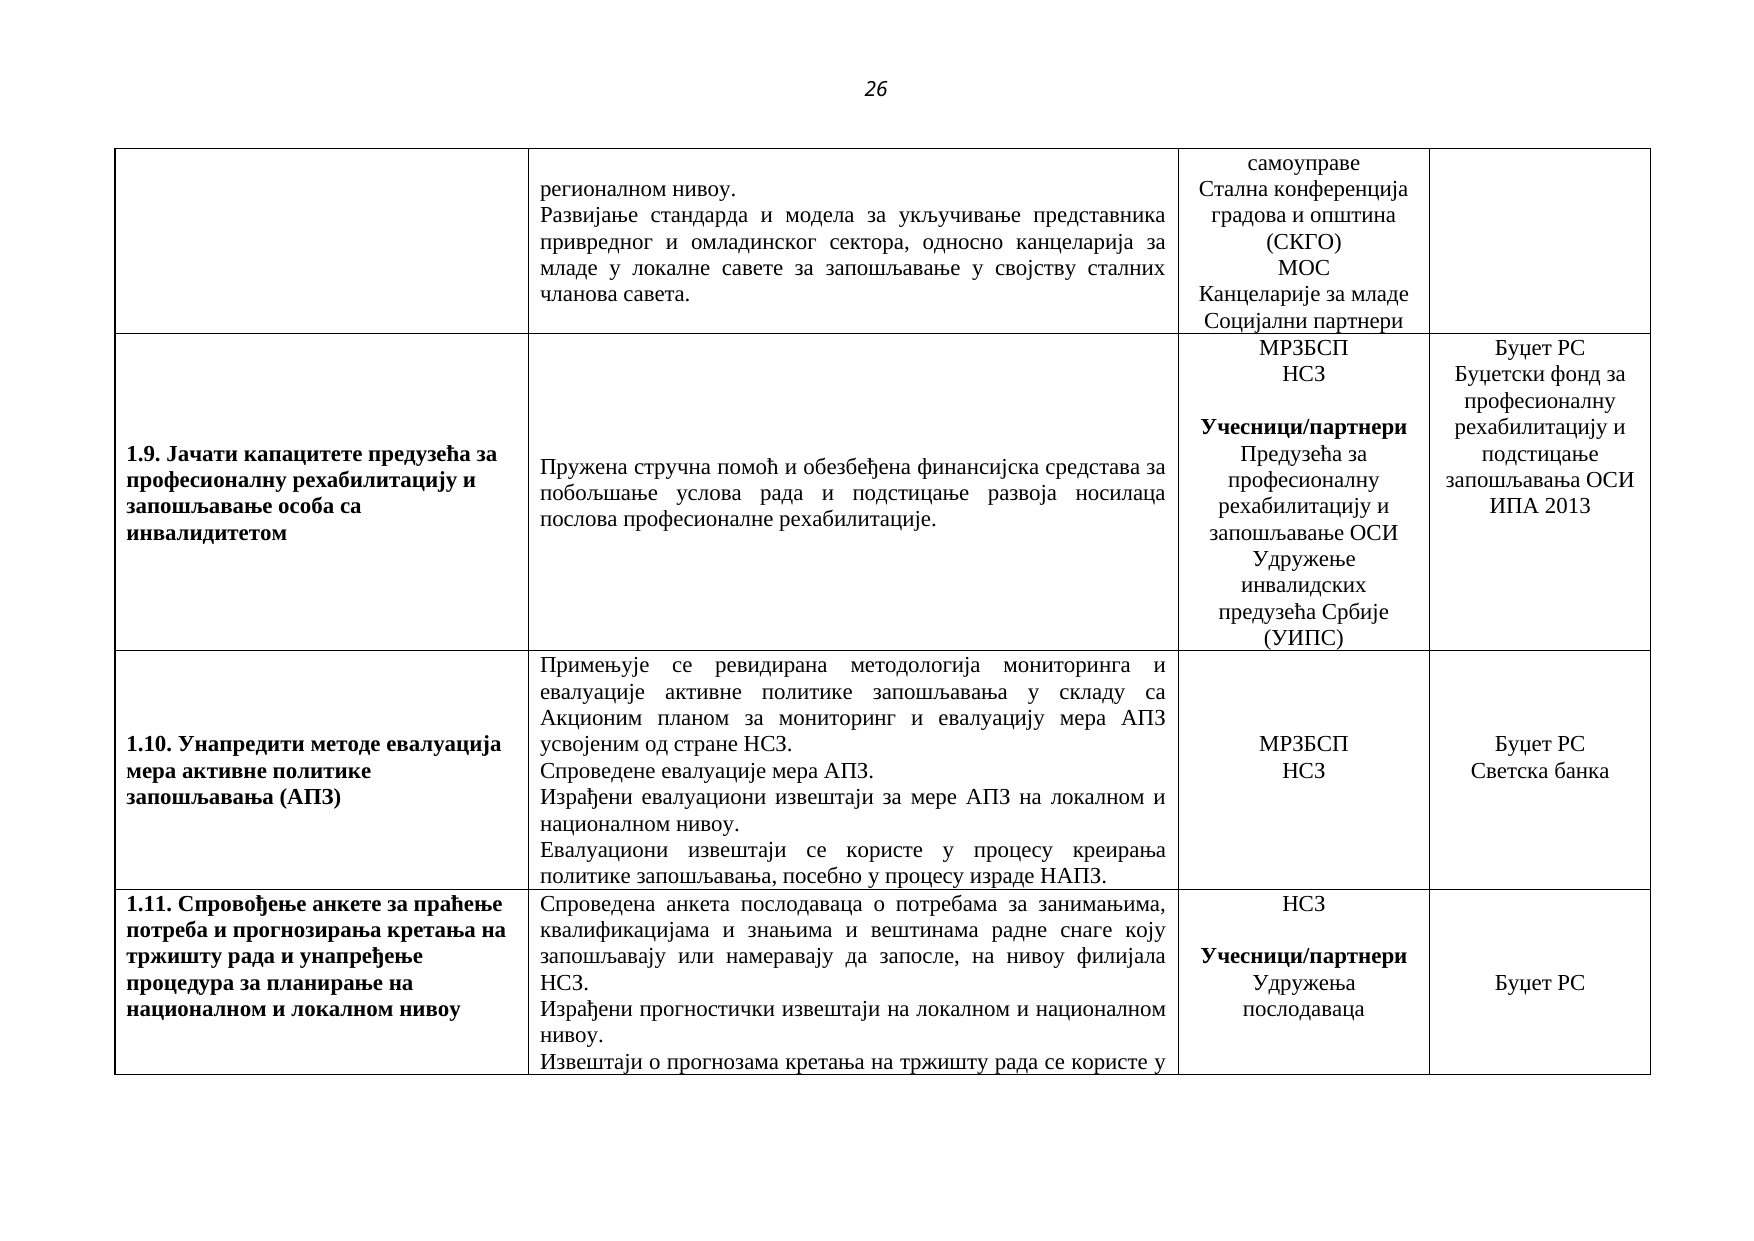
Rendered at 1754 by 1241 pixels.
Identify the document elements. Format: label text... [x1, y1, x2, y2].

table_cell МРЗБСП НСЗ [1179, 651, 1429, 889]
table_cell Пружена стручна помоћ и обезбеђена финансијска средстава за побољшање услова рада и подстицање развоја носилаца послова професионалне рехабилитације. [529, 334, 1178, 650]
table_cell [1179, 149, 1429, 333]
table_cell Буџет РС Светска банка [1430, 651, 1650, 889]
table_cell Буџет РС Буџетски фонд за професионалну рехабилитацију и подстицање запошљавања ОСИ ИПА 2013 [1430, 334, 1650, 650]
table_cell 1.9. Јачати капацитете предузећа за професионалну рехабилитацију и запошљавање особа са инвалидитетом [116, 334, 528, 650]
table_cell Примењује се ревидирана методологија мониторинга и евалуације активне политике запошљавања у складу са Акционим планом за мониторинг и евалуацију мера АПЗ усвојеним од стране НСЗ. Спроведене евалуације мера АПЗ. Израђени евалуациони извештаји за мере АПЗ на локалном и националном нивоу. Евалуациони извештаји се користе у процесу креирања политике запошљавања, посебно у процесу израде НАПЗ. [529, 651, 1178, 889]
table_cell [529, 890, 1178, 1074]
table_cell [116, 149, 528, 333]
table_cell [1179, 890, 1429, 1074]
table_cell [529, 149, 1178, 333]
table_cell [116, 890, 528, 1074]
table_cell Буџет РС [1430, 890, 1650, 1074]
table_cell 1.10. Унапредити методе евалуација мера активне политике запошљавања (АПЗ) [116, 651, 528, 889]
table_cell МРЗБСП НСЗ Учесници/партнери Предузећа за професионалну рехабилитацију и запошљавање ОСИ Удружење инвалидских предузећа Србије (УИПС) [1179, 334, 1429, 650]
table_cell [1430, 149, 1650, 333]
